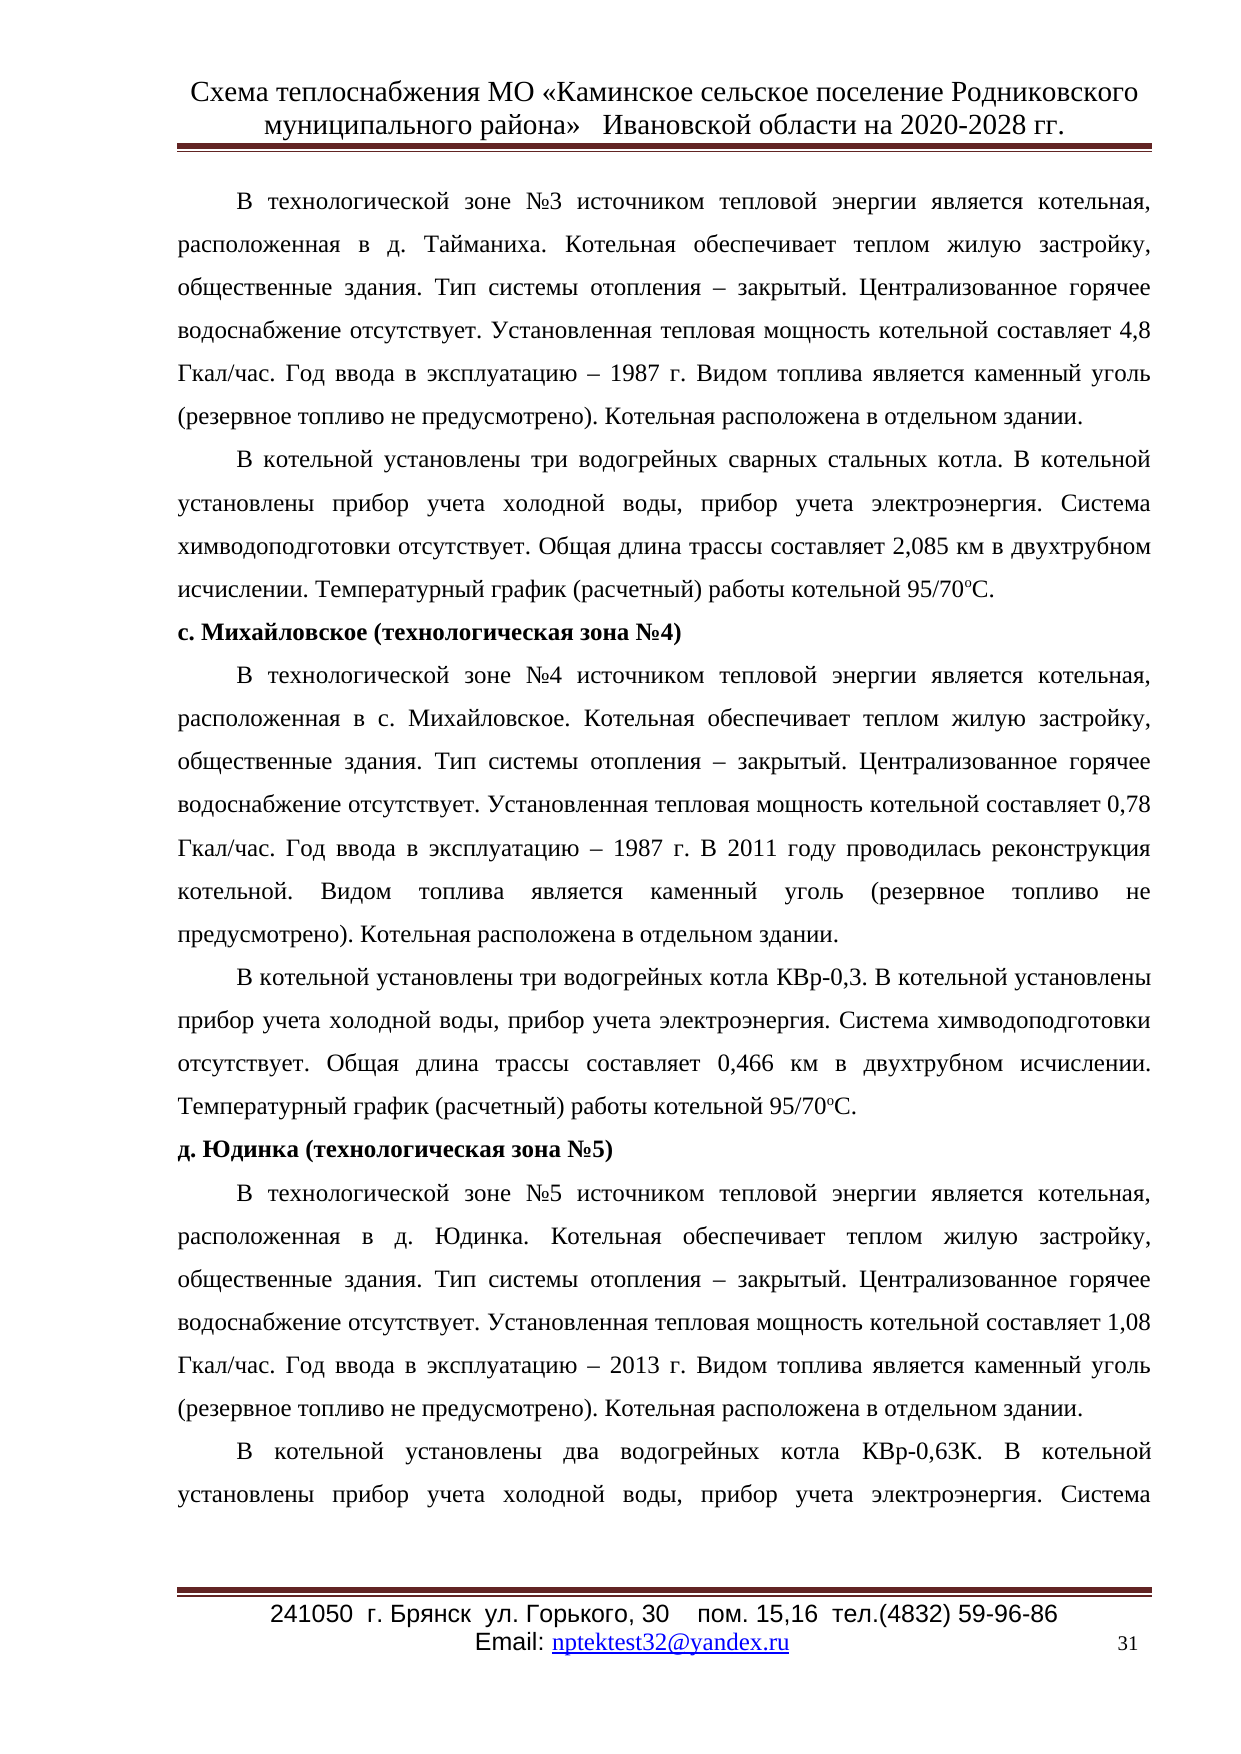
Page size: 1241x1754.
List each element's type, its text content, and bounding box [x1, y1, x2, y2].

text В котельной установлены три водогрейных сварных стальных котла. В котельной установлены прибор учета холодной воды, прибор учета электроэнергия. Система химводоподготовки отсутствует. Общая длина трассы составляет 2,085 км в двухтрубном исчислении. Температурный график (расчетный) работы котельной 95/70оС. [177, 444, 1152, 603]
text В котельной установлены три водогрейных котла КВр-0,3. В котельной установлены прибор учета холодной воды, прибор учета электроэнергия. Система химводоподготовки отсутствует. Общая длина трассы составляет 0,466 км в двухтрубном исчислении. Температурный график (расчетный) работы котельной 95/70оС. [177, 962, 1152, 1120]
list д. Юдинка (технологическая зона №5) [177, 1134, 1152, 1163]
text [177, 1436, 1152, 1508]
text В технологической зоне №3 источником тепловой энергии является котельная, расположенная в д. Тайманиха. Котельная обеспечивает теплом жилую застройку, общественные здания. Тип системы отопления – закрытый. Централизованное горячее водоснабжение отсутствует. Установленная тепловая мощность котельной составляет 4,8 Гкал/час. Год ввода в эксплуатацию – 1987 г. Видом топлива является каменный уголь (резервное топливо не предусмотрено). Котельная расположена в отдельном здании. [177, 186, 1152, 430]
list с. Михайловское (технологическая зона №4) [177, 617, 1152, 646]
text В технологической зоне №5 источником тепловой энергии является котельная, расположенная в д. Юдинка. Котельная обеспечивает теплом жилую застройку, общественные здания. Тип системы отопления – закрытый. Централизованное горячее водоснабжение отсутствует. Установленная тепловая мощность котельной составляет 1,08 Гкал/час. Год ввода в эксплуатацию – 2013 г. Видом топлива является каменный уголь (резервное топливо не предусмотрено). Котельная расположена в отдельном здании. [177, 1178, 1152, 1422]
text В технологической зоне №4 источником тепловой энергии является котельная, расположенная в с. Михайловское. Котельная обеспечивает теплом жилую застройку, общественные здания. Тип системы отопления – закрытый. Централизованное горячее водоснабжение отсутствует. Установленная тепловая мощность котельной составляет 0,78 Гкал/час. Год ввода в эксплуатацию – 1987 г. В 2011 году проводилась реконструкция котельной. Видом топлива является каменный уголь (резервное топливо не предусмотрено). Котельная расположена в отдельном здании. [177, 660, 1152, 948]
